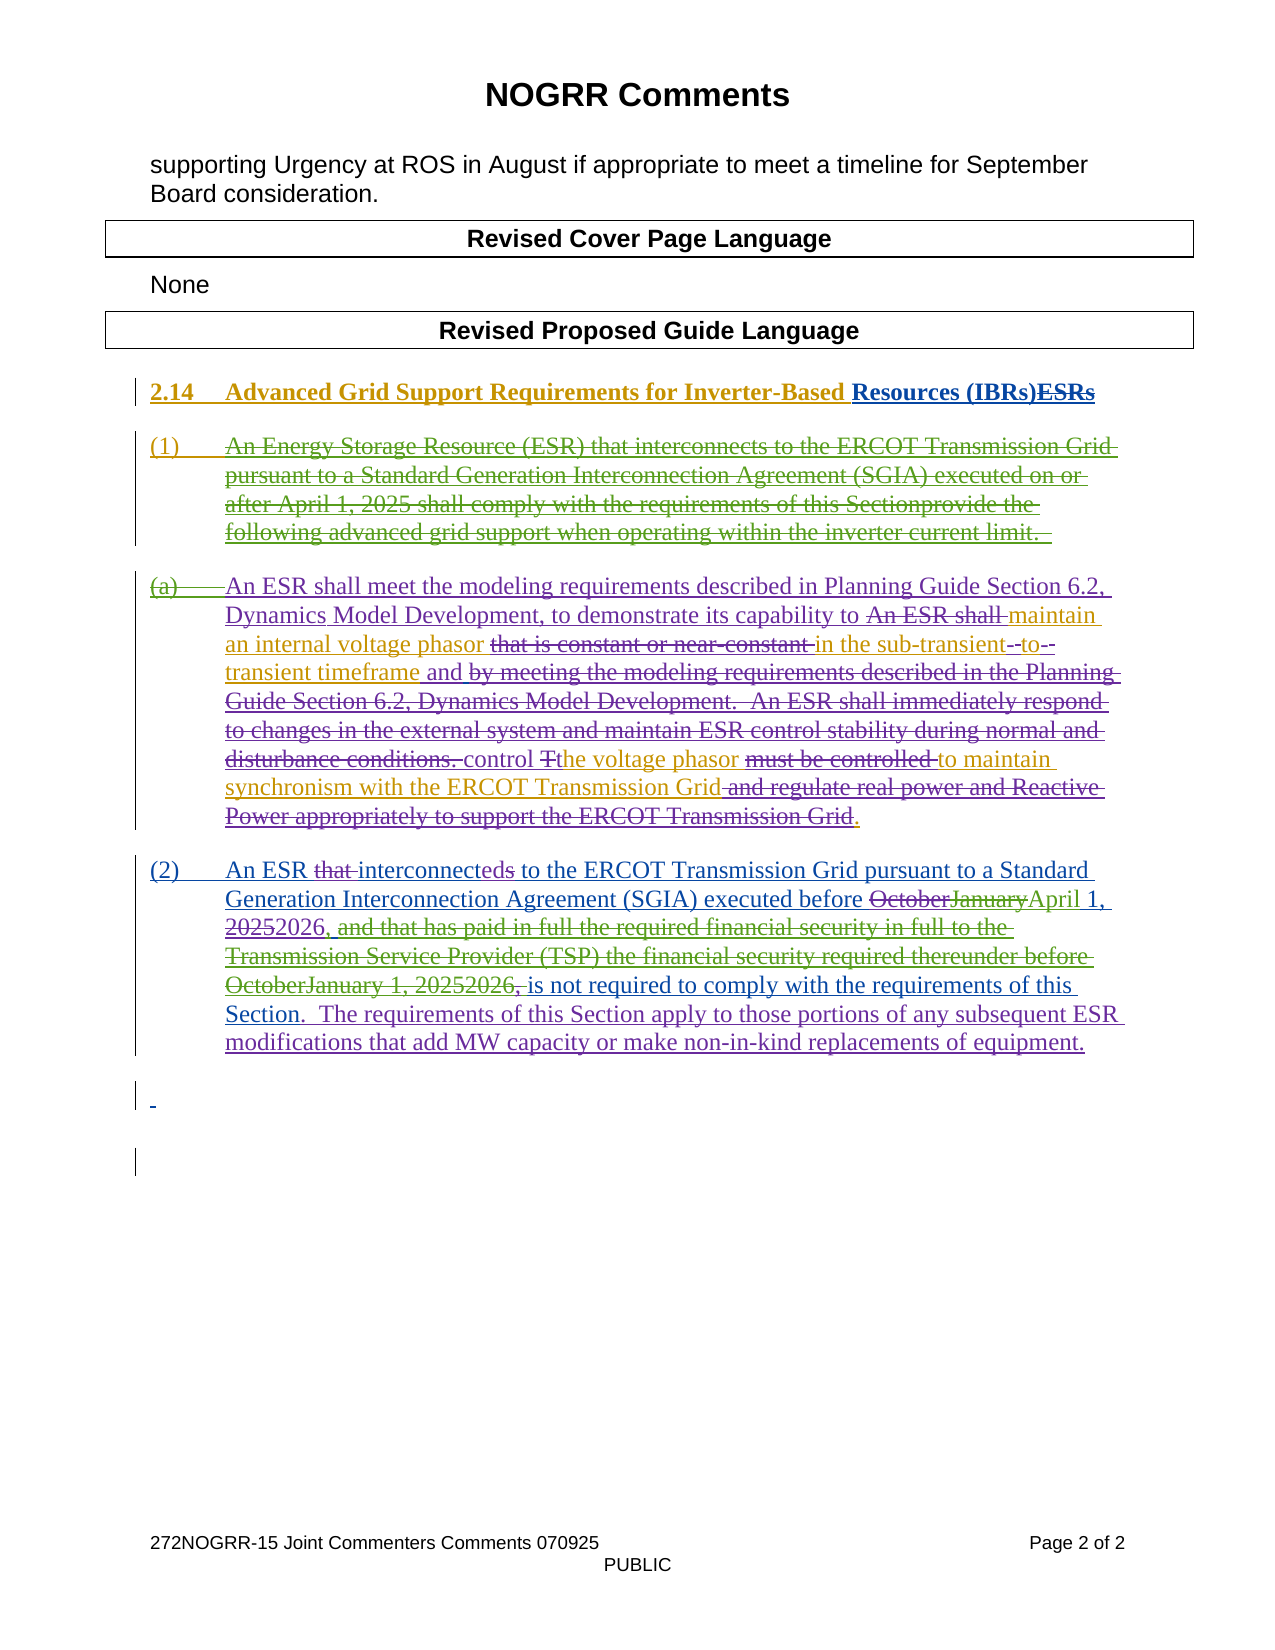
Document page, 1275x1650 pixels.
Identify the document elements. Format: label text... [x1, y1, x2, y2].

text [150, 150, 1125, 207]
table_header Revised Proposed Guide Language [106, 312, 1193, 348]
table_header Revised Cover Page Language [106, 221, 1193, 256]
text None [150, 270, 1125, 299]
